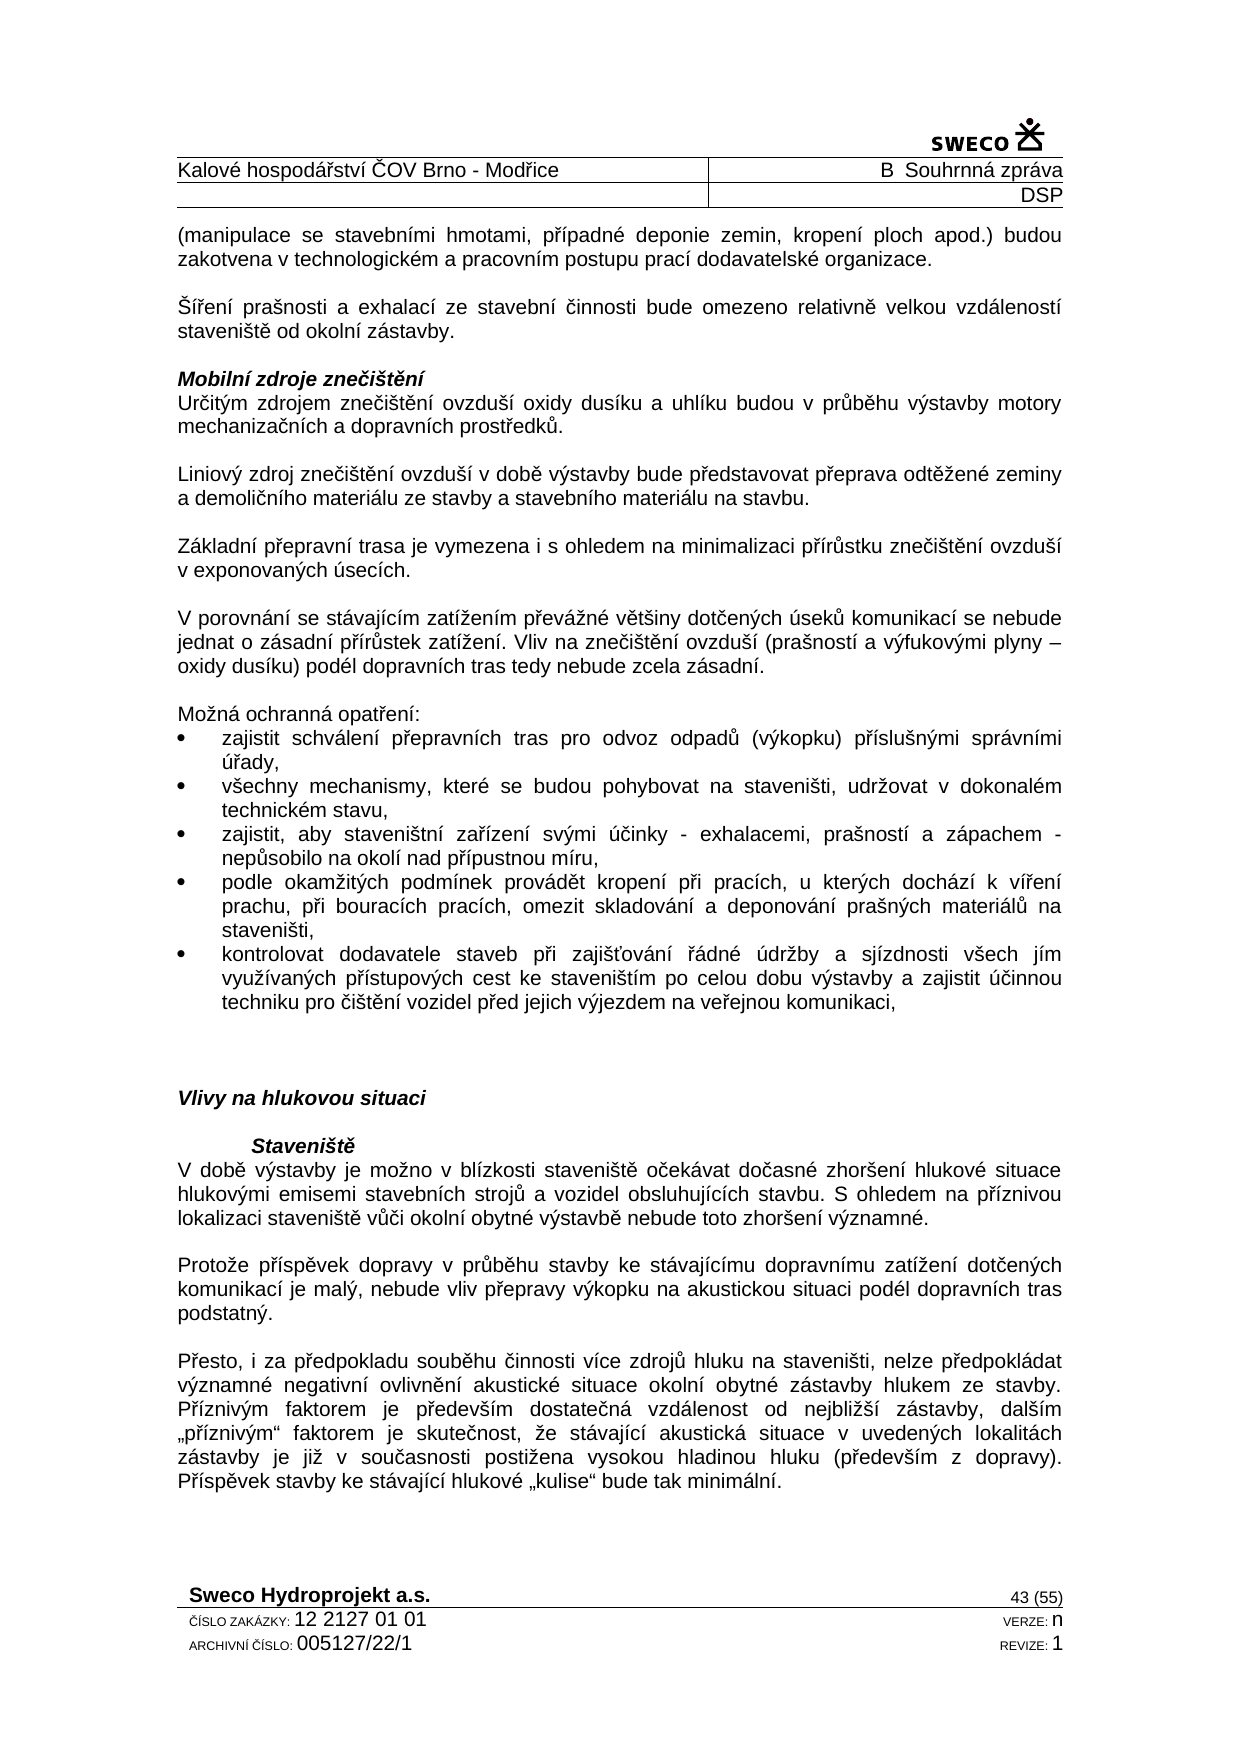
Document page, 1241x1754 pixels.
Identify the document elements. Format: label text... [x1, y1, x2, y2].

text Protože příspěvek dopravy v průběhu stavby ke stávajícímu dopravnímu zatížení dotčených komunikací je malý, nebude vliv přepravy výkopku na akustickou situaci podél dopravních tras podstatný. [177, 1253, 1063, 1325]
text Základní přepravní trasa je vymezena i s ohledem na minimalizaci přírůstku znečištění ovzduší v exponovaných úsecích. [177, 534, 1063, 582]
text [177, 223, 1063, 271]
list zajistit, aby staveništní zařízení svými účinky - exhalacemi, prašností a zápachem - nepůsobilo na okolí nad přípustnou míru, [177, 822, 1063, 870]
text Vlivy na hlukovou situaci [177, 1086, 1063, 1109]
text V době výstavby je možno v blízkosti staveniště očekávat dočasné zhoršení hlukové situace hlukovými emisemi stavebních strojů a vozidel obsluhujících stavbu. S ohledem na příznivou lokalizaci staveniště vůči okolní obytné výstavbě nebude toto zhoršení významné. [177, 1157, 1063, 1229]
list zajistit schválení přepravních tras pro odvoz odpadů (výkopku) příslušnými správními úřady, [177, 726, 1063, 774]
list všechny mechanismy, které se budou pohybovat na staveništi, udržovat v dokonalém technickém stavu, [177, 774, 1063, 822]
text Liniový zdroj znečištění ovzduší v době výstavby bude představovat přeprava odtěžené zeminy a demoličního materiálu ze stavby a stavebního materiálu na stavbu. [177, 462, 1063, 510]
list podle okamžitých podmínek provádět kropení při pracích, u kterých dochází k víření prachu, při bouracích pracích, omezit skladování a deponování prašných materiálů na staveništi, [177, 870, 1063, 942]
text Možná ochranná opatření: [177, 702, 1063, 726]
text V porovnání se stávajícím zatížením převážné většiny dotčených úseků komunikací se nebude jednat o zásadní přírůstek zatížení. Vliv na znečištění ovzduší (prašností a výfukovými plyny – oxidy dusíku) podél dopravních tras tedy nebude zcela zásadní. [177, 606, 1063, 678]
list kontrolovat dodavatele staveb při zajišťování řádné údržby a sjízdnosti všech jím využívaných přístupových cest ke staveništím po celou dobu výstavby a zajistit účinnou techniku pro čištění vozidel před jejich výjezdem na veřejnou komunikaci, [177, 942, 1063, 1014]
text Přesto, i za předpokladu souběhu činnosti více zdrojů hluku na staveništi, nelze předpokládat významné negativní ovlivnění akustické situace okolní obytné zástavby hlukem ze stavby. Příznivým faktorem je především dostatečná vzdálenost od nejbližší zástavby, dalším „příznivým“ faktorem je skutečnost, že stávající akustická situace v uvedených lokalitách zástavby je již v současnosti postižena vysokou hladinou hluku (především z dopravy). Příspěvek stavby ke stávající hlukové „kulise“ bude tak minimální. [177, 1349, 1063, 1493]
text Šíření prašnosti a exhalací ze stavební činnosti bude omezeno relativně velkou vzdáleností staveniště od okolní zástavby. [177, 294, 1063, 342]
text Staveniště [177, 1133, 1063, 1157]
text Určitým zdrojem znečištění ovzduší oxidy dusíku a uhlíku budou v průběhu výstavby motory mechanizačních a dopravních prostředků. [177, 390, 1063, 438]
text Mobilní zdroje znečištění [177, 366, 1063, 390]
